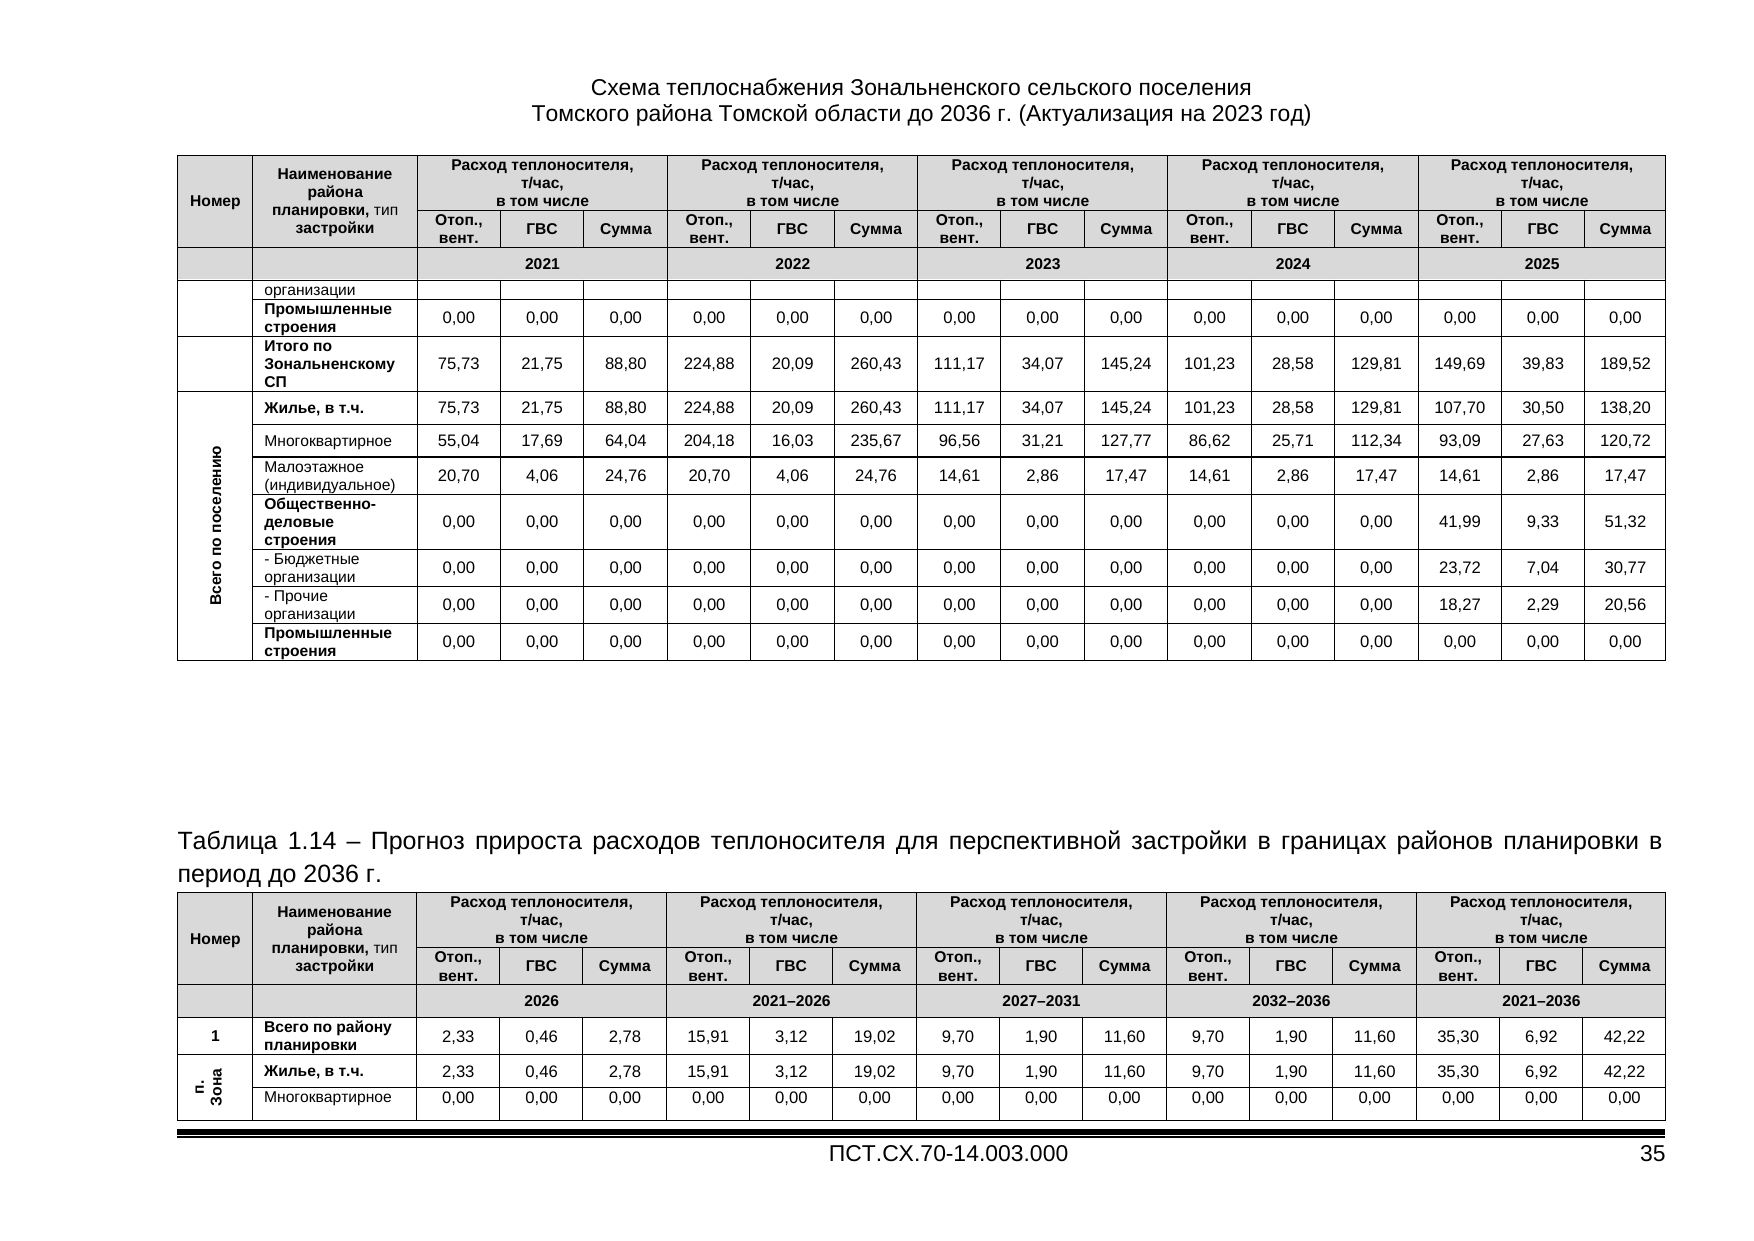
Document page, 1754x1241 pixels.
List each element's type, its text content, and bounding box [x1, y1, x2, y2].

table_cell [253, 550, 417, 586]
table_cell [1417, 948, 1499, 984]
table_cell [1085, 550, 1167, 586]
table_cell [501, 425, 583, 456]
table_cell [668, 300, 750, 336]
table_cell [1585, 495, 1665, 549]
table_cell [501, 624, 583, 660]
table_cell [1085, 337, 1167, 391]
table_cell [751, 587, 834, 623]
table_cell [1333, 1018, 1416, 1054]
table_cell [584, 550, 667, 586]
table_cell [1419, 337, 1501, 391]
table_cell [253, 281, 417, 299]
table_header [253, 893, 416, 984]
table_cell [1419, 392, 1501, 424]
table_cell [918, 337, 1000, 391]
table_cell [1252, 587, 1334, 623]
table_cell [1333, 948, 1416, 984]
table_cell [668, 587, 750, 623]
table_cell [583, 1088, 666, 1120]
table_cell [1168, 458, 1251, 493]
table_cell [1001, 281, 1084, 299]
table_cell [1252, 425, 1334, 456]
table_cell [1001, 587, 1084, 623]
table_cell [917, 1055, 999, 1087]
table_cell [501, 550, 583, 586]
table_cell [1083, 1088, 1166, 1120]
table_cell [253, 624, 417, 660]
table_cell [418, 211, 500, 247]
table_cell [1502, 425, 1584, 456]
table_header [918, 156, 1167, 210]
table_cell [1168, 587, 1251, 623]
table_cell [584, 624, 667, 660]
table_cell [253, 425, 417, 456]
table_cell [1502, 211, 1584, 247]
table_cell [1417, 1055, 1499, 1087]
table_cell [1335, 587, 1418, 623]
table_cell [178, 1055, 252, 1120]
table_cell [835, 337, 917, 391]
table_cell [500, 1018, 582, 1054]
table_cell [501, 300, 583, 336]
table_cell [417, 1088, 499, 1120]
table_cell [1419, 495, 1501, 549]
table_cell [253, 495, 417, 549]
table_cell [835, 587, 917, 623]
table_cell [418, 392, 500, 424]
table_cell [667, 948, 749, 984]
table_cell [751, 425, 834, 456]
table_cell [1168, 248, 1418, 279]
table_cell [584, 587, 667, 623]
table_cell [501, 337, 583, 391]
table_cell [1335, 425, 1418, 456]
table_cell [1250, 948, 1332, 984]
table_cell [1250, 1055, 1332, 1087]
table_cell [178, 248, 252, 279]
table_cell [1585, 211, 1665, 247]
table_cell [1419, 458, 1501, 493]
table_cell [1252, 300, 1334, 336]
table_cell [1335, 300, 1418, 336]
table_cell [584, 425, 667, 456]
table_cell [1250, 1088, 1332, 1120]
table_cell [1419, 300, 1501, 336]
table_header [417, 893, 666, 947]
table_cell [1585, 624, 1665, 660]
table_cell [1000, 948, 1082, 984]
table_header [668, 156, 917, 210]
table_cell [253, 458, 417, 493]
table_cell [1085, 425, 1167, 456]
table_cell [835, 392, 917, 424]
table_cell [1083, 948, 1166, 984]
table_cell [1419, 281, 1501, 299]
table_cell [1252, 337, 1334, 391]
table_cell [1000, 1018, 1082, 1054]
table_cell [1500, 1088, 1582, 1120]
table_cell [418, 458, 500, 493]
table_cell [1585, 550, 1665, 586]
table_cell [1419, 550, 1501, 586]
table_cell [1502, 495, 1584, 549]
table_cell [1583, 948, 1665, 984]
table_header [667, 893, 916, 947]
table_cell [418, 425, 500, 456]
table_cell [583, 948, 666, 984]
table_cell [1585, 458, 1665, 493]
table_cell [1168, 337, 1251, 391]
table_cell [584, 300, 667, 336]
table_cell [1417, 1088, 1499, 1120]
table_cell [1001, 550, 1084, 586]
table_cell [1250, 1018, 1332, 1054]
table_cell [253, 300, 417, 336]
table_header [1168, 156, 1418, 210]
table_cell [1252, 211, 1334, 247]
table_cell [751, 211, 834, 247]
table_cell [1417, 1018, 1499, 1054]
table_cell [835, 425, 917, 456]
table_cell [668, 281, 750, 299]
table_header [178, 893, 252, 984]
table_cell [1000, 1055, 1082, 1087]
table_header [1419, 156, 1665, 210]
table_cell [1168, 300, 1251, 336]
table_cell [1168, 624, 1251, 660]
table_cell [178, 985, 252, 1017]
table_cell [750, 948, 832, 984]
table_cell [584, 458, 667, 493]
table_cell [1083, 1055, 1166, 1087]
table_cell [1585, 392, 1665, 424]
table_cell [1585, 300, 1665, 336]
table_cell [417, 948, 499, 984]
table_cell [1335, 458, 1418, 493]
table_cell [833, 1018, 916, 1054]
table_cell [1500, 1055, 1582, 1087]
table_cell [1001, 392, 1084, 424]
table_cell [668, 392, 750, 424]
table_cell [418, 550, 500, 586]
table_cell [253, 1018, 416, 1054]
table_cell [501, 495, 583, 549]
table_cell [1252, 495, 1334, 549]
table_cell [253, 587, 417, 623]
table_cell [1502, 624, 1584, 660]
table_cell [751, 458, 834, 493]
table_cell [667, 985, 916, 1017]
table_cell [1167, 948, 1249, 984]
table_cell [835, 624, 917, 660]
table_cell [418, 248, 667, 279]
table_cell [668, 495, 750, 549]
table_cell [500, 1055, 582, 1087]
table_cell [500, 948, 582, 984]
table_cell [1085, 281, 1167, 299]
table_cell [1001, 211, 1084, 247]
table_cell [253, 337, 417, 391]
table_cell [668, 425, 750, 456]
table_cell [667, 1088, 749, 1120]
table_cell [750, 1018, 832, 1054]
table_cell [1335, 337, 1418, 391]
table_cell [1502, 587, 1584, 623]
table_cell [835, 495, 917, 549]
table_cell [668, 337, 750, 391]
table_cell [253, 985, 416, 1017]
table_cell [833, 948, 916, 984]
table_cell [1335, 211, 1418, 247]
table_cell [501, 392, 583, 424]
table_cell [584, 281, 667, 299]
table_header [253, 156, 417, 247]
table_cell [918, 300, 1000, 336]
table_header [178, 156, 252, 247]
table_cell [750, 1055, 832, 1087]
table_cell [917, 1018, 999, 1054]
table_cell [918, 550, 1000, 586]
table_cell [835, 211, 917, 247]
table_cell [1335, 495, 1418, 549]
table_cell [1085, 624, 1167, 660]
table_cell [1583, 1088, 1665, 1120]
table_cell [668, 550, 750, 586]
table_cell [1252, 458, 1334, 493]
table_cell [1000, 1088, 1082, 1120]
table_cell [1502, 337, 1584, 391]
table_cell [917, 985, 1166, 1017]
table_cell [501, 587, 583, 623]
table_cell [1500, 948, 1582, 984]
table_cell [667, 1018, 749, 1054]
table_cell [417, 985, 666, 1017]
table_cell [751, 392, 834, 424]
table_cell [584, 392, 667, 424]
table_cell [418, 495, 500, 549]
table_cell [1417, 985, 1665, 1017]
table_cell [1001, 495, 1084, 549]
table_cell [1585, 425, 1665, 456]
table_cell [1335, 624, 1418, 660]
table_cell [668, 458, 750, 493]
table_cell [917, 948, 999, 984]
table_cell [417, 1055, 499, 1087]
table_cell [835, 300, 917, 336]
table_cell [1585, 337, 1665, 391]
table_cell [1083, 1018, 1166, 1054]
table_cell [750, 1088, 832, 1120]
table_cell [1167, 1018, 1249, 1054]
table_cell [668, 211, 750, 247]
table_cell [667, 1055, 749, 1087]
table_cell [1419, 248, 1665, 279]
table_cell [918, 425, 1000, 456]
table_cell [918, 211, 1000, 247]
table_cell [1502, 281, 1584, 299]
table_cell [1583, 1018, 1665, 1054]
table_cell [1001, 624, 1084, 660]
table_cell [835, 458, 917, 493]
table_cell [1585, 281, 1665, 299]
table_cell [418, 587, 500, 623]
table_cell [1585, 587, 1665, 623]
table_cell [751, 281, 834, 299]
text Таблица 1.14 – Прогноз прироста расходов теплоносителя для перспективной застройки в границах районов планировки в период до 2036 г. [177, 826, 1665, 888]
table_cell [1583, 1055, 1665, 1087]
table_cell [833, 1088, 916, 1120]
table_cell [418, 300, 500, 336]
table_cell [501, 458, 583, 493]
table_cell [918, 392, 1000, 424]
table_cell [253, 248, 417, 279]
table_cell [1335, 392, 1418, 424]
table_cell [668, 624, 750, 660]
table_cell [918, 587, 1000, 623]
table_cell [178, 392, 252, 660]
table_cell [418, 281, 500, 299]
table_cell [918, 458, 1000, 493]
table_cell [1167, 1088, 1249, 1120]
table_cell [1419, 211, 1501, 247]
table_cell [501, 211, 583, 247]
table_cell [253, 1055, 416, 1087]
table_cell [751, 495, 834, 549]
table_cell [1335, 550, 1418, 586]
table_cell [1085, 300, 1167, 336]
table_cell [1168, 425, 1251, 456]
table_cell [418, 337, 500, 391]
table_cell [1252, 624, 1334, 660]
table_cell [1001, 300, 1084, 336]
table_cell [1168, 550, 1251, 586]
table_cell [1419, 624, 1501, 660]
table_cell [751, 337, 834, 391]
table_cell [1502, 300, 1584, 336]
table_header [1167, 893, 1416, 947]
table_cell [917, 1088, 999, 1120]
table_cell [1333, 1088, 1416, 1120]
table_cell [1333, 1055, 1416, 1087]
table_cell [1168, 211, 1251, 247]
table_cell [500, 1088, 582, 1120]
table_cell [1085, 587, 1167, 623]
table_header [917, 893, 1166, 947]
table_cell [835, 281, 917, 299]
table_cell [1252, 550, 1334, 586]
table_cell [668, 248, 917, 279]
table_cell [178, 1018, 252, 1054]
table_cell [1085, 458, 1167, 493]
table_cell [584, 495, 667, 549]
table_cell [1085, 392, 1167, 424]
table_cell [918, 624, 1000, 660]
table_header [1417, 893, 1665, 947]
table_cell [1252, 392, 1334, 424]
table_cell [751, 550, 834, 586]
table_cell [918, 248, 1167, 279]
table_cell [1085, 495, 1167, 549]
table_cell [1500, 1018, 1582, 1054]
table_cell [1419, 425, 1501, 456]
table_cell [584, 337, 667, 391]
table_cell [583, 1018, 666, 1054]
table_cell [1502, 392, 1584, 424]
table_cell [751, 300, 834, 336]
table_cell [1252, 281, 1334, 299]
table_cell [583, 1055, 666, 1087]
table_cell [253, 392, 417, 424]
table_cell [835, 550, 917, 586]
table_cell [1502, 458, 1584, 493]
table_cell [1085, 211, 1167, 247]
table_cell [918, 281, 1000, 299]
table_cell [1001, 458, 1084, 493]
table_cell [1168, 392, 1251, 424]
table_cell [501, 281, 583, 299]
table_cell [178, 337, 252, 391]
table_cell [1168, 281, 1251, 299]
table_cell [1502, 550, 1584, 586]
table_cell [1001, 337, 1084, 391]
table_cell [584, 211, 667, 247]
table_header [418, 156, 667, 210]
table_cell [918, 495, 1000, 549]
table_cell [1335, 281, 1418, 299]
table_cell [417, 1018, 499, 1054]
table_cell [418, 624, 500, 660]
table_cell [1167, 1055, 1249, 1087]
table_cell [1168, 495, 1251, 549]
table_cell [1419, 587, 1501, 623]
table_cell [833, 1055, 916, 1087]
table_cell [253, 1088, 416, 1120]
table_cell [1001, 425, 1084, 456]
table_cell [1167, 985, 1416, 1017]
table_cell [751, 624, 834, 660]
